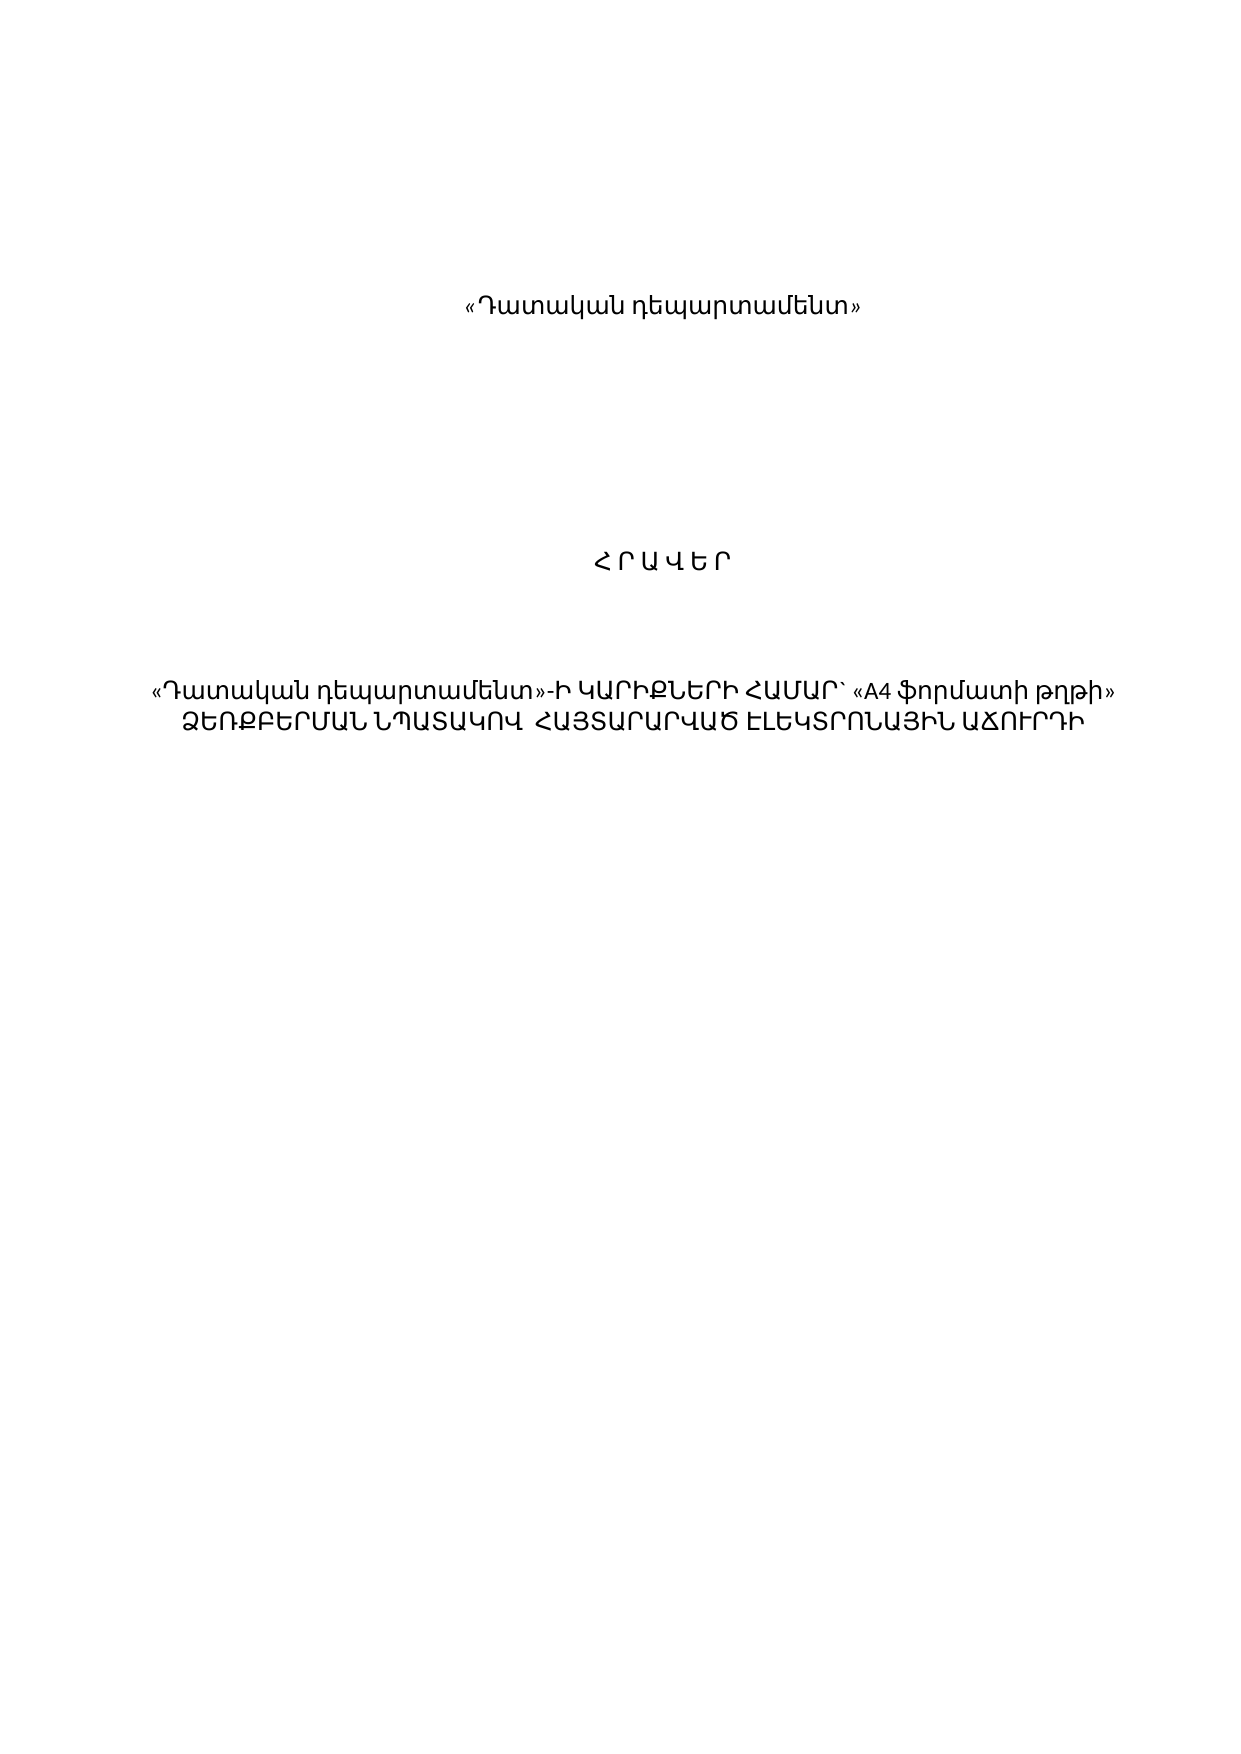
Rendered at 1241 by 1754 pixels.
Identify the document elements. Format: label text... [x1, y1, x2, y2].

text Հ Ր Ա Վ Ե Ր [94, 546, 1172, 577]
text «Դատական դեպարտամենտ»-Ի ԿԱՐԻՔՆԵՐԻ ՀԱՄԱՐ` «A4 ֆորմատի թղթի» ՁԵՌՔԲԵՐՄԱՆ ՆՊԱՏԱԿՈՎ ՀԱՅՏԱՐԱՐՎԱԾ ԷԼԵԿՏՐՈՆԱՅԻՆ ԱՃՈՒՐԴԻ [94, 676, 1172, 737]
text « Դատական դեպարտամենտ» [94, 290, 1172, 321]
